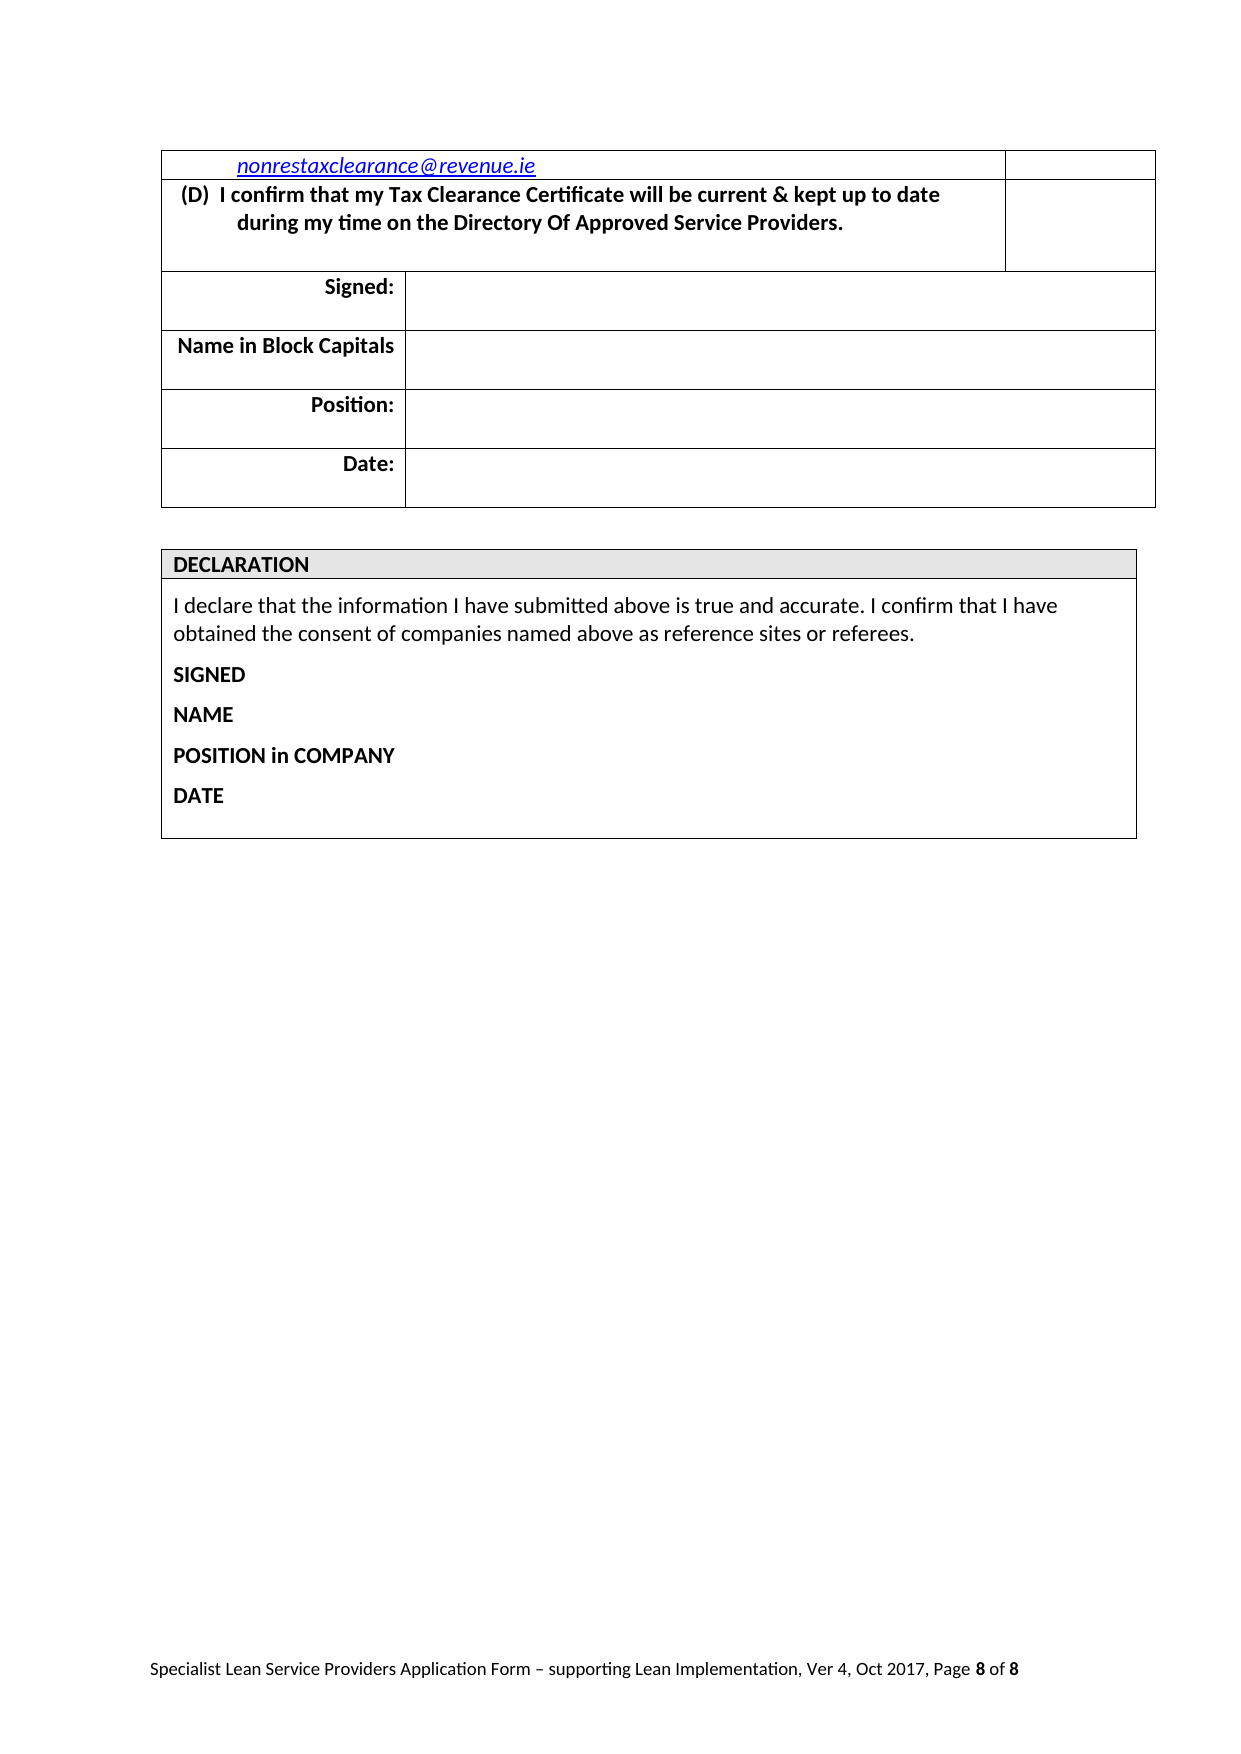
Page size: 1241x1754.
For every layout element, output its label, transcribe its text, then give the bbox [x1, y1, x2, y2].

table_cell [162, 151, 1005, 179]
table_cell [406, 390, 1155, 448]
table_cell I declare that the information I have submitted above is true and accurate. I confirm that I have obtained the consent of companies named above as reference sites or referees. SIGNED NAME POSITION in COMPANY DATE [162, 579, 1136, 837]
table_header DECLARATION [162, 550, 1136, 578]
table_cell Position: [162, 390, 405, 448]
table_cell [406, 449, 1155, 507]
table_cell [406, 272, 1155, 330]
table_cell [406, 331, 1155, 389]
table_cell (D) I confirm that my Tax Clearance Certificate will be current & kept up to date during my time on the Directory Of Approved Service Providers. [162, 180, 1005, 271]
table_cell Date: [162, 449, 405, 507]
table_cell Name in Block Capitals [162, 331, 405, 389]
table_cell [1006, 151, 1155, 179]
table_cell Signed: [162, 272, 405, 330]
table_cell [1006, 180, 1155, 271]
